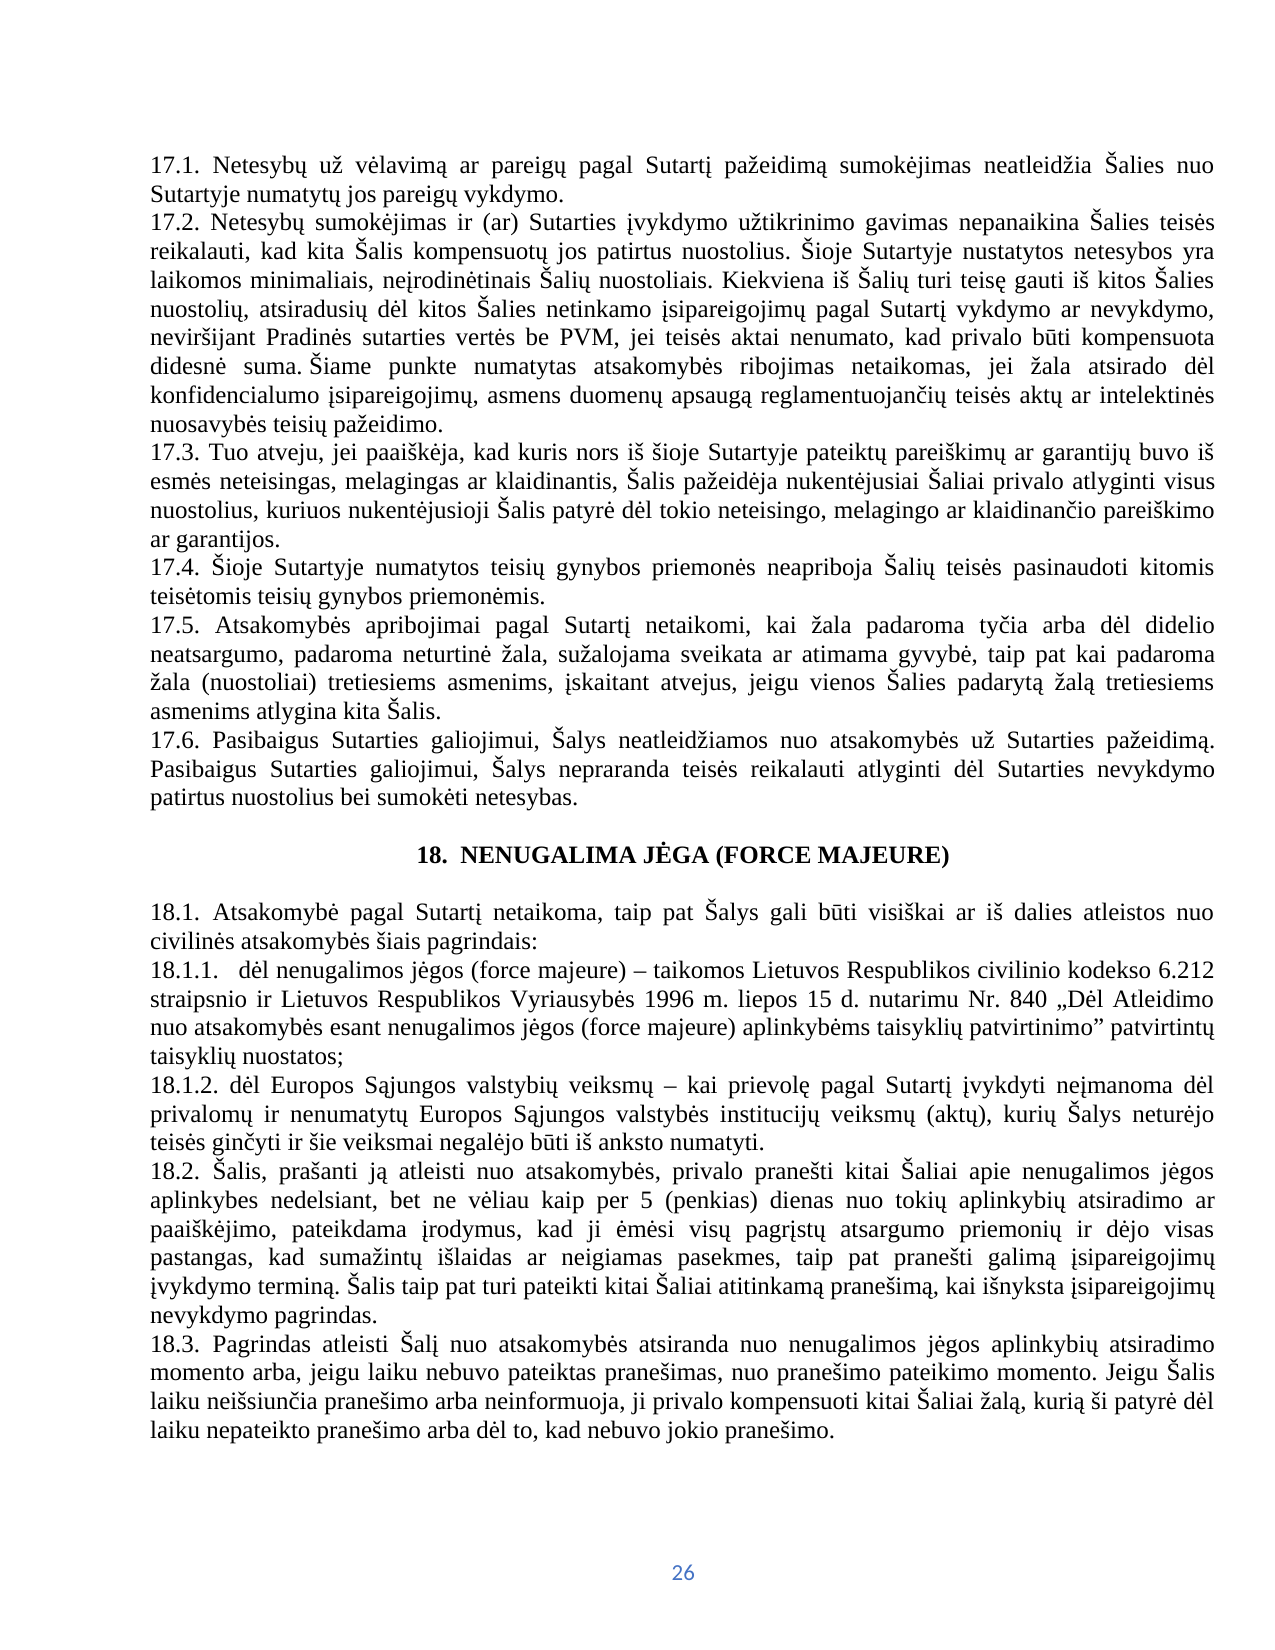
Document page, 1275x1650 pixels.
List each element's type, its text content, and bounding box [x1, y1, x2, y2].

text 18. NENUGALIMA JĖGA (FORCE MAJEURE) [150, 840, 1216, 869]
text 17.2. Netesybų sumokėjimas ir (ar) Sutarties įvykdymo užtikrinimo gavimas nepanaikina Šalies teisės reikalauti, kad kita Šalis kompensuotų jos patirtus nuostolius. Šioje Sutartyje nustatytos netesybos yra laikomos minimaliais, neįrodinėtinais Šalių nuostoliais. Kiekviena iš Šalių turi teisę gauti iš kitos Šalies nuostolių, atsiradusių dėl kitos Šalies netinkamo įsipareigojimų pagal Sutartį vykdymo ar nevykdymo, neviršijant Pradinės sutarties vertės be PVM, jei teisės aktai nenumato, kad privalo būti kompensuota didesnė suma. Šiame punkte numatytas atsakomybės ribojimas netaikomas, jei žala atsirado dėl konfidencialumo įsipareigojimų, asmens duomenų apsaugą reglamentuojančių teisės aktų ar intelektinės nuosavybės teisių pažeidimo. [150, 207, 1216, 437]
text 17.5. Atsakomybės apribojimai pagal Sutartį netaikomi, kai žala padaroma tyčia arba dėl didelio neatsargumo, padaroma neturtinė žala, sužalojama sveikata ar atimama gyvybė, taip pat kai padaroma žala (nuostoliai) tretiesiems asmenims, įskaitant atvejus, jeigu vienos Šalies padarytą žalą tretiesiems asmenims atlygina kita Šalis. [150, 610, 1216, 725]
text 18.1. Atsakomybė pagal Sutartį netaikoma, taip pat Šalys gali būti visiškai ar iš dalies atleistos nuo civilinės atsakomybės šiais pagrindais: [150, 897, 1216, 955]
text 17.3. Tuo atveju, jei paaiškėja, kad kuris nors iš šioje Sutartyje pateiktų pareiškimų ar garantijų buvo iš esmės neteisingas, melagingas ar klaidinantis, Šalis pažeidėja nukentėjusiai Šaliai privalo atlyginti visus nuostolius, kuriuos nukentėjusioji Šalis patyrė dėl tokio neteisingo, melagingo ar klaidinančio pareiškimo ar garantijos. [150, 437, 1216, 552]
text 18.2. Šalis, prašanti ją atleisti nuo atsakomybės, privalo pranešti kitai Šaliai apie nenugalimos jėgos aplinkybes nedelsiant, bet ne vėliau kaip per 5 (penkias) dienas nuo tokių aplinkybių atsiradimo ar paaiškėjimo, pateikdama įrodymus, kad ji ėmėsi visų pagrįstų atsargumo priemonių ir dėjo visas pastangas, kad sumažintų išlaidas ar neigiamas pasekmes, taip pat pranešti galimą įsipareigojimų įvykdymo terminą. Šalis taip pat turi pateikti kitai Šaliai atitinkamą pranešimą, kai išnyksta įsipareigojimų nevykdymo pagrindas. [150, 1156, 1216, 1329]
text 17.4. Šioje Sutartyje numatytos teisių gynybos priemonės neapriboja Šalių teisės pasinaudoti kitomis teisėtomis teisių gynybos priemonėmis. [150, 552, 1216, 610]
text 18.1.1. dėl nenugalimos jėgos (force majeure) – taikomos Lietuvos Respublikos civilinio kodekso 6.212 straipsnio ir Lietuvos Respublikos Vyriausybės 1996 m. liepos 15 d. nutarimu Nr. 840 „Dėl Atleidimo nuo atsakomybės esant nenugalimos jėgos (force majeure) aplinkybėms taisyklių patvirtinimo” patvirtintų taisyklių nuostatos; [150, 955, 1216, 1070]
text 17.6. Pasibaigus Sutarties galiojimui, Šalys neatleidžiamos nuo atsakomybės už Sutarties pažeidimą. Pasibaigus Sutarties galiojimui, Šalys nepraranda teisės reikalauti atlyginti dėl Sutarties nevykdymo patirtus nuostolius bei sumokėti netesybas. [150, 725, 1216, 811]
text 18.3. Pagrindas atleisti Šalį nuo atsakomybės atsiranda nuo nenugalimos jėgos aplinkybių atsiradimo momento arba, jeigu laiku nebuvo pateiktas pranešimas, nuo pranešimo pateikimo momento. Jeigu Šalis laiku neišsiunčia pranešimo arba neinformuoja, ji privalo kompensuoti kitai Šaliai žalą, kurią ši patyrė dėl laiku nepateikto pranešimo arba dėl to, kad nebuvo jokio pranešimo. [150, 1329, 1216, 1444]
text 17.1. Netesybų už vėlavimą ar pareigų pagal Sutartį pažeidimą sumokėjimas neatleidžia Šalies nuo Sutartyje numatytų jos pareigų vykdymo. [150, 150, 1216, 207]
text 18.1.2. dėl Europos Sąjungos valstybių veiksmų – kai prievolę pagal Sutartį įvykdyti neįmanoma dėl privalomų ir nenumatytų Europos Sąjungos valstybės institucijų veiksmų (aktų), kurių Šalys neturėjo teisės ginčyti ir šie veiksmai negalėjo būti iš anksto numatyti. [150, 1070, 1216, 1156]
